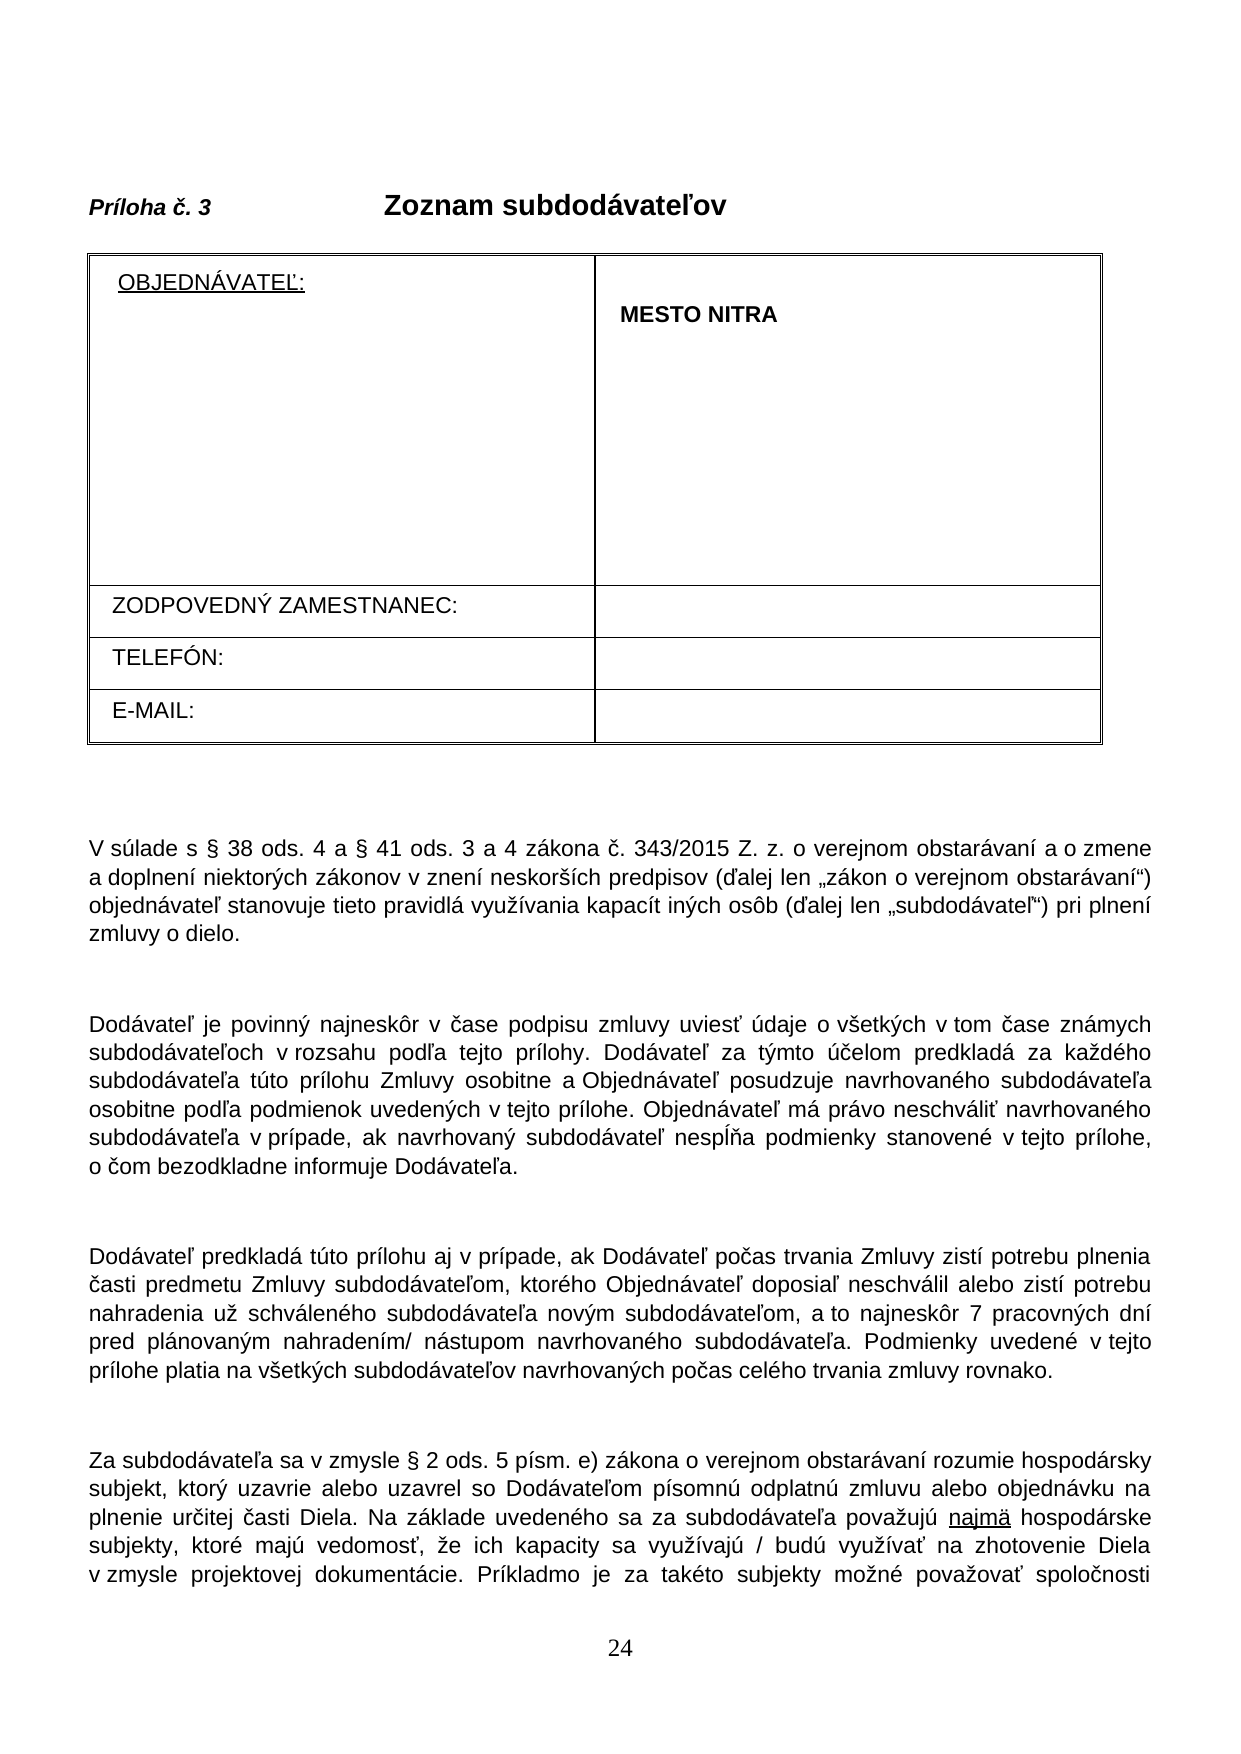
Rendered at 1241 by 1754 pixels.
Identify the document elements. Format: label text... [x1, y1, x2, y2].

text V súlade s § 38 ods. 4 a § 41 ods. 3 a 4 zákona č. 343/2015 Z. z. o verejnom obstarávaní a o zmene a doplnení niektorých zákonov v znení neskorších predpisov (ďalej len „zákon o verejnom obstarávaní“) objednávateľ stanovuje tieto pravidlá využívania kapacít iných osôb (ďalej len „subdodávateľ“) pri plnení zmluvy o dielo. [89, 835, 1152, 947]
table_cell E-MAIL: [90, 690, 594, 742]
text Dodávateľ je povinný najneskôr v čase podpisu zmluvy uviesť údaje o všetkých v tom čase známych subdodávateľoch v rozsahu podľa tejto prílohy. Dodávateľ za týmto účelom predkladá za každého subdodávateľa túto prílohu Zmluvy osobitne a Objednávateľ posudzuje navrhovaného subdodávateľa osobitne podľa podmienok uvedených v tejto prílohe. Objednávateľ má právo neschváliť navrhovaného subdodávateľa v prípade, ak navrhovaný subdodávateľ nespĺňa podmienky stanovené v tejto prílohe, o čom bezodkladne informuje Dodávateľa. [89, 1011, 1152, 1179]
table_cell [596, 638, 1100, 689]
table_header MESTO NITRA [596, 256, 1100, 584]
table_header OBJEDNÁVATEĽ: [90, 256, 594, 584]
text Dodávateľ predkladá túto prílohu aj v prípade, ak Dodávateľ počas trvania Zmluvy zistí potrebu plnenia časti predmetu Zmluvy subdodávateľom, ktorého Objednávateľ doposiaľ neschválil alebo zistí potrebu nahradenia už schváleného subdodávateľa novým subdodávateľom, a to najneskôr 7 pracovných dní pred plánovaným nahradením/ nástupom navrhovaného subdodávateľa. Podmienky uvedené v tejto prílohe platia na všetkých subdodávateľov navrhovaných počas celého trvania zmluvy rovnako. [89, 1243, 1152, 1383]
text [89, 1447, 1152, 1587]
table_cell TELEFÓN: [90, 638, 594, 689]
text Príloha č. 3 Zoznam subdodávateľov [89, 188, 1152, 221]
table_cell [596, 586, 1100, 637]
table_cell ZODPOVEDNÝ ZAMESTNANEC: [90, 586, 594, 637]
table_cell [596, 690, 1100, 742]
